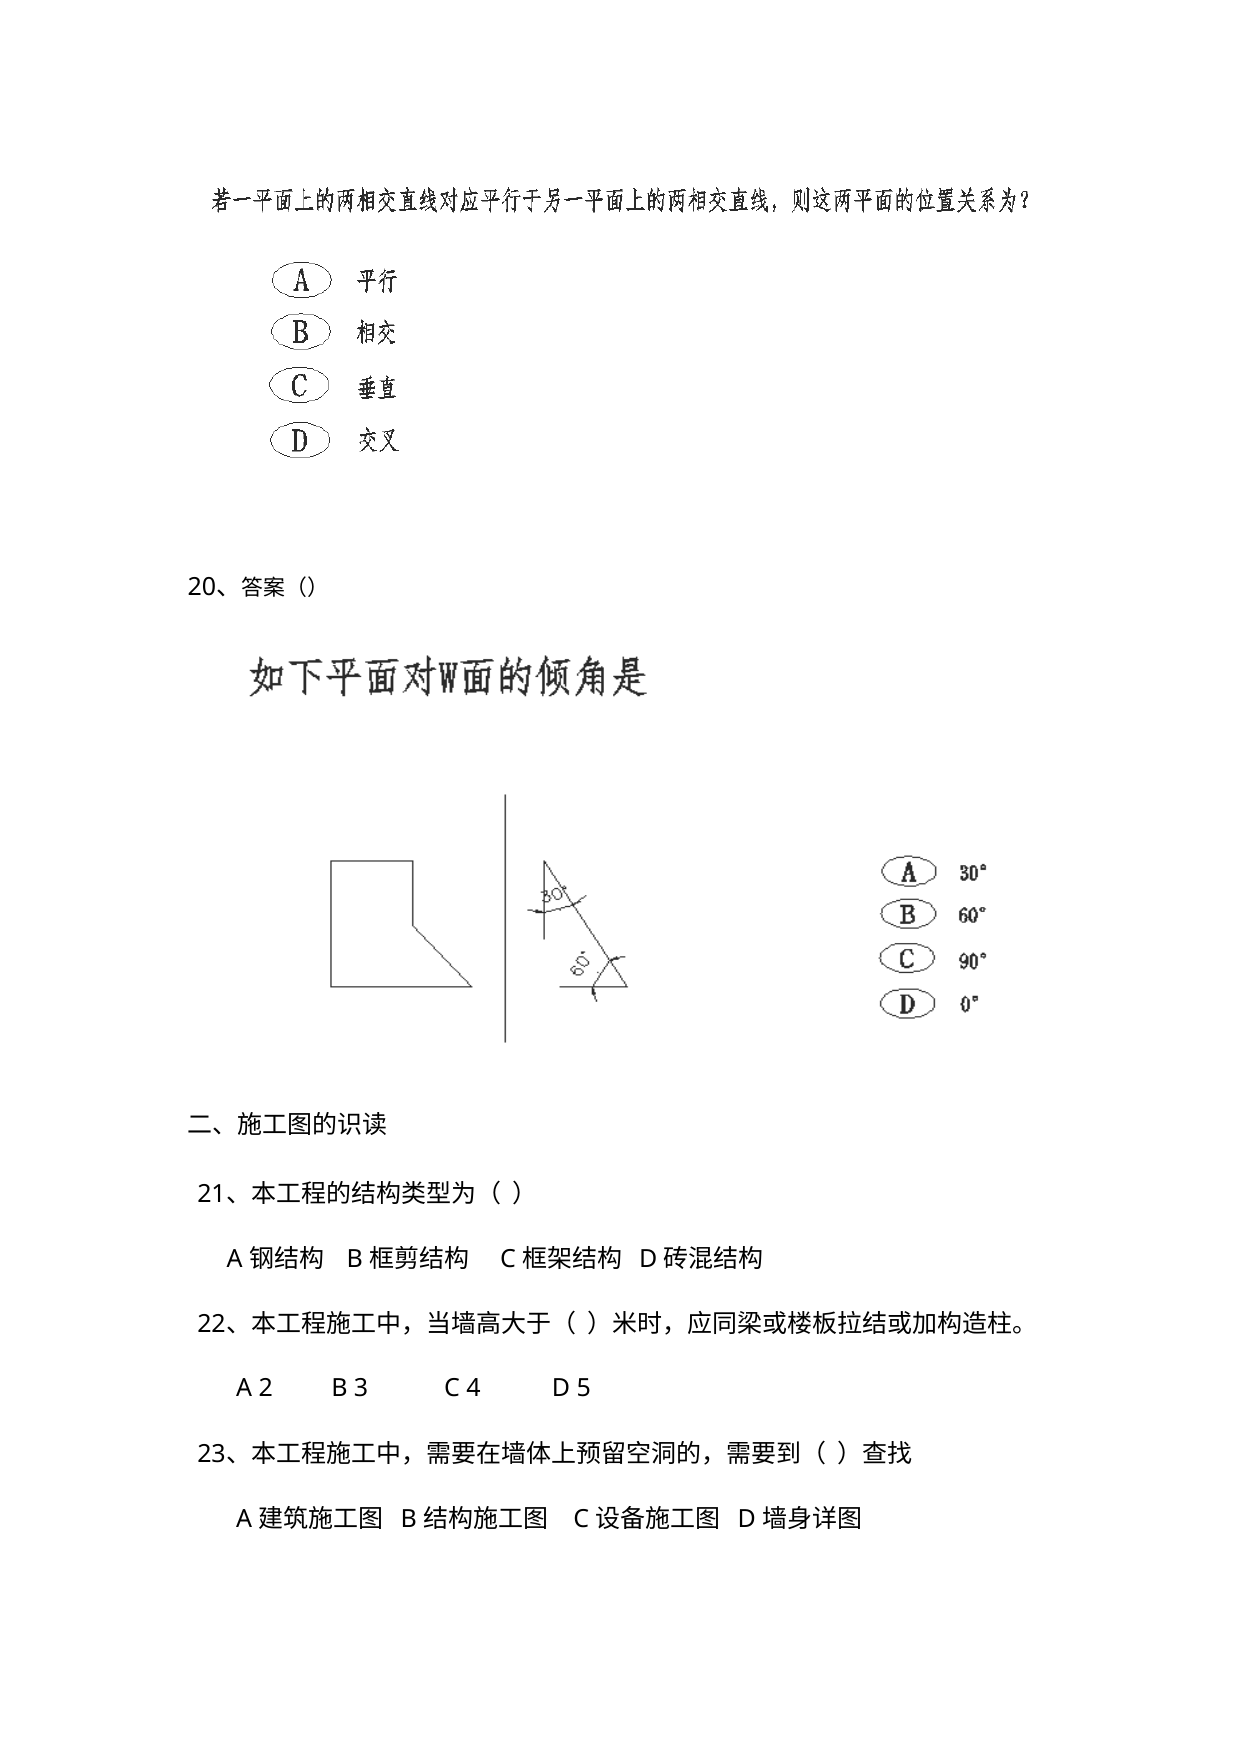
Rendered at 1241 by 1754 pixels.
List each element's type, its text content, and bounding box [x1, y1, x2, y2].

text 二、施工图的识读 [187, 1104, 1053, 1141]
text 22、本工程施工中，当墙高大于（ ）米时，应同梁或楼板拉结或加构造柱。 [197, 1289, 1053, 1354]
text 21、本工程的结构类型为（ ） [197, 1159, 1053, 1224]
text A 建筑施工图 B 结构施工图 C 设备施工图 D 墙身详图 [197, 1484, 1053, 1549]
text 23、本工程施工中，需要在墙体上预留空洞的，需要到（ ）查找 [197, 1419, 1053, 1484]
list 答案（） [187, 552, 1053, 1104]
text A 2 B 3 C 4 D 5 [197, 1354, 1053, 1419]
text A 钢结构 B 框剪结构 C 框架结构 D 砖混结构 [187, 1224, 1053, 1289]
